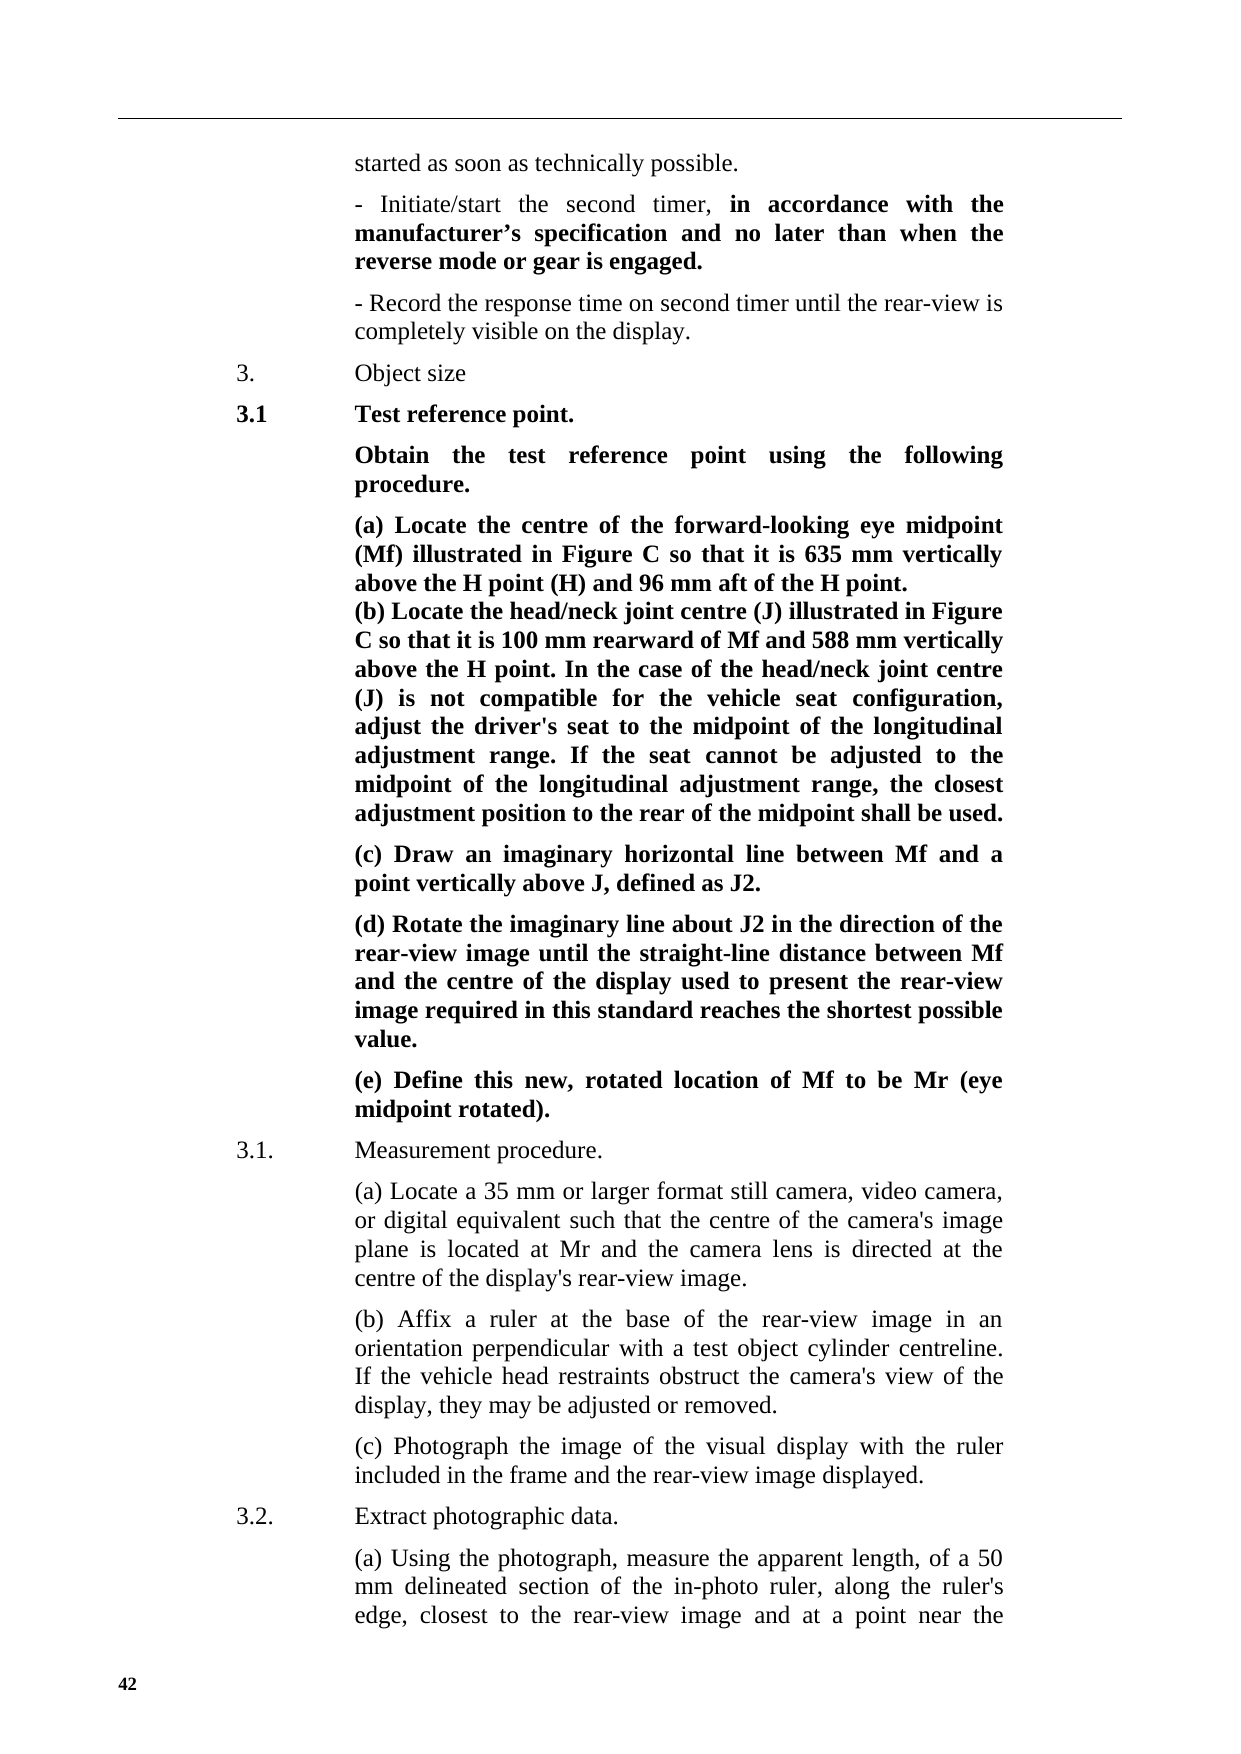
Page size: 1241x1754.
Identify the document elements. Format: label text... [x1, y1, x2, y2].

text (a) Locate a 35 mm or larger format still camera, video camera, or digital equivalent such that the centre of the camera's image plane is located at Mr and the camera lens is directed at the centre of the display's rear-view image. [354, 1176, 1004, 1291]
text (c) Draw an imaginary horizontal line between Mf and a point vertically above J, defined as J2. [354, 839, 1004, 896]
text (a) Locate the centre of the forward-looking eye midpoint (Mf) illustrated in Figure C so that it is 635 mm vertically above the H point (H) and 96 mm aft of the H point. [354, 510, 1004, 596]
text 3.1 Test reference point. [236, 399, 1004, 428]
text (b) Locate the head/neck joint centre (J) illustrated in Figure C so that it is 100 mm rearward of Mf and 588 mm vertically above the H point. In the case of the head/neck joint centre (J) is not compatible for the vehicle seat configuration, adjust the driver's seat to the midpoint of the longitudinal adjustment range. If the seat cannot be adjusted to the midpoint of the longitudinal adjustment range, the closest adjustment position to the rear of the midpoint shall be used. [354, 596, 1004, 826]
text 3.1. Measurement procedure. [236, 1135, 1004, 1164]
text (e) Define this new, rotated location of Mf to be Mr (eye midpoint rotated). [354, 1065, 1004, 1123]
text (c) Photograph the image of the visual display with the ruler included in the frame and the rear-view image displayed. [354, 1431, 1004, 1489]
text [236, 148, 1004, 176]
text Obtain the test reference point using the following procedure. [236, 440, 1004, 498]
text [354, 1543, 1004, 1629]
text (d) Rotate the imaginary line about J2 in the direction of the rear-view image until the straight-line distance between Mf and the centre of the display used to present the rear-view image required in this standard reaches the shortest possible value. [354, 909, 1004, 1053]
text (b) Affix a ruler at the base of the rear-view image in an orientation perpendicular with a test object cylinder centreline. If the vehicle head restraints obstruct the camera's view of the display, they may be adjusted or removed. [354, 1304, 1004, 1419]
text - Initiate/start the second timer, in accordance with the manufacturer’s specification and no later than when the reverse mode or gear is engaged. [236, 189, 1004, 275]
text - Record the response time on second timer until the rear-view is completely visible on the display. [236, 288, 1004, 345]
text 3. Object size [236, 358, 1004, 386]
text 3.2. Extract photographic data. [236, 1501, 1004, 1530]
